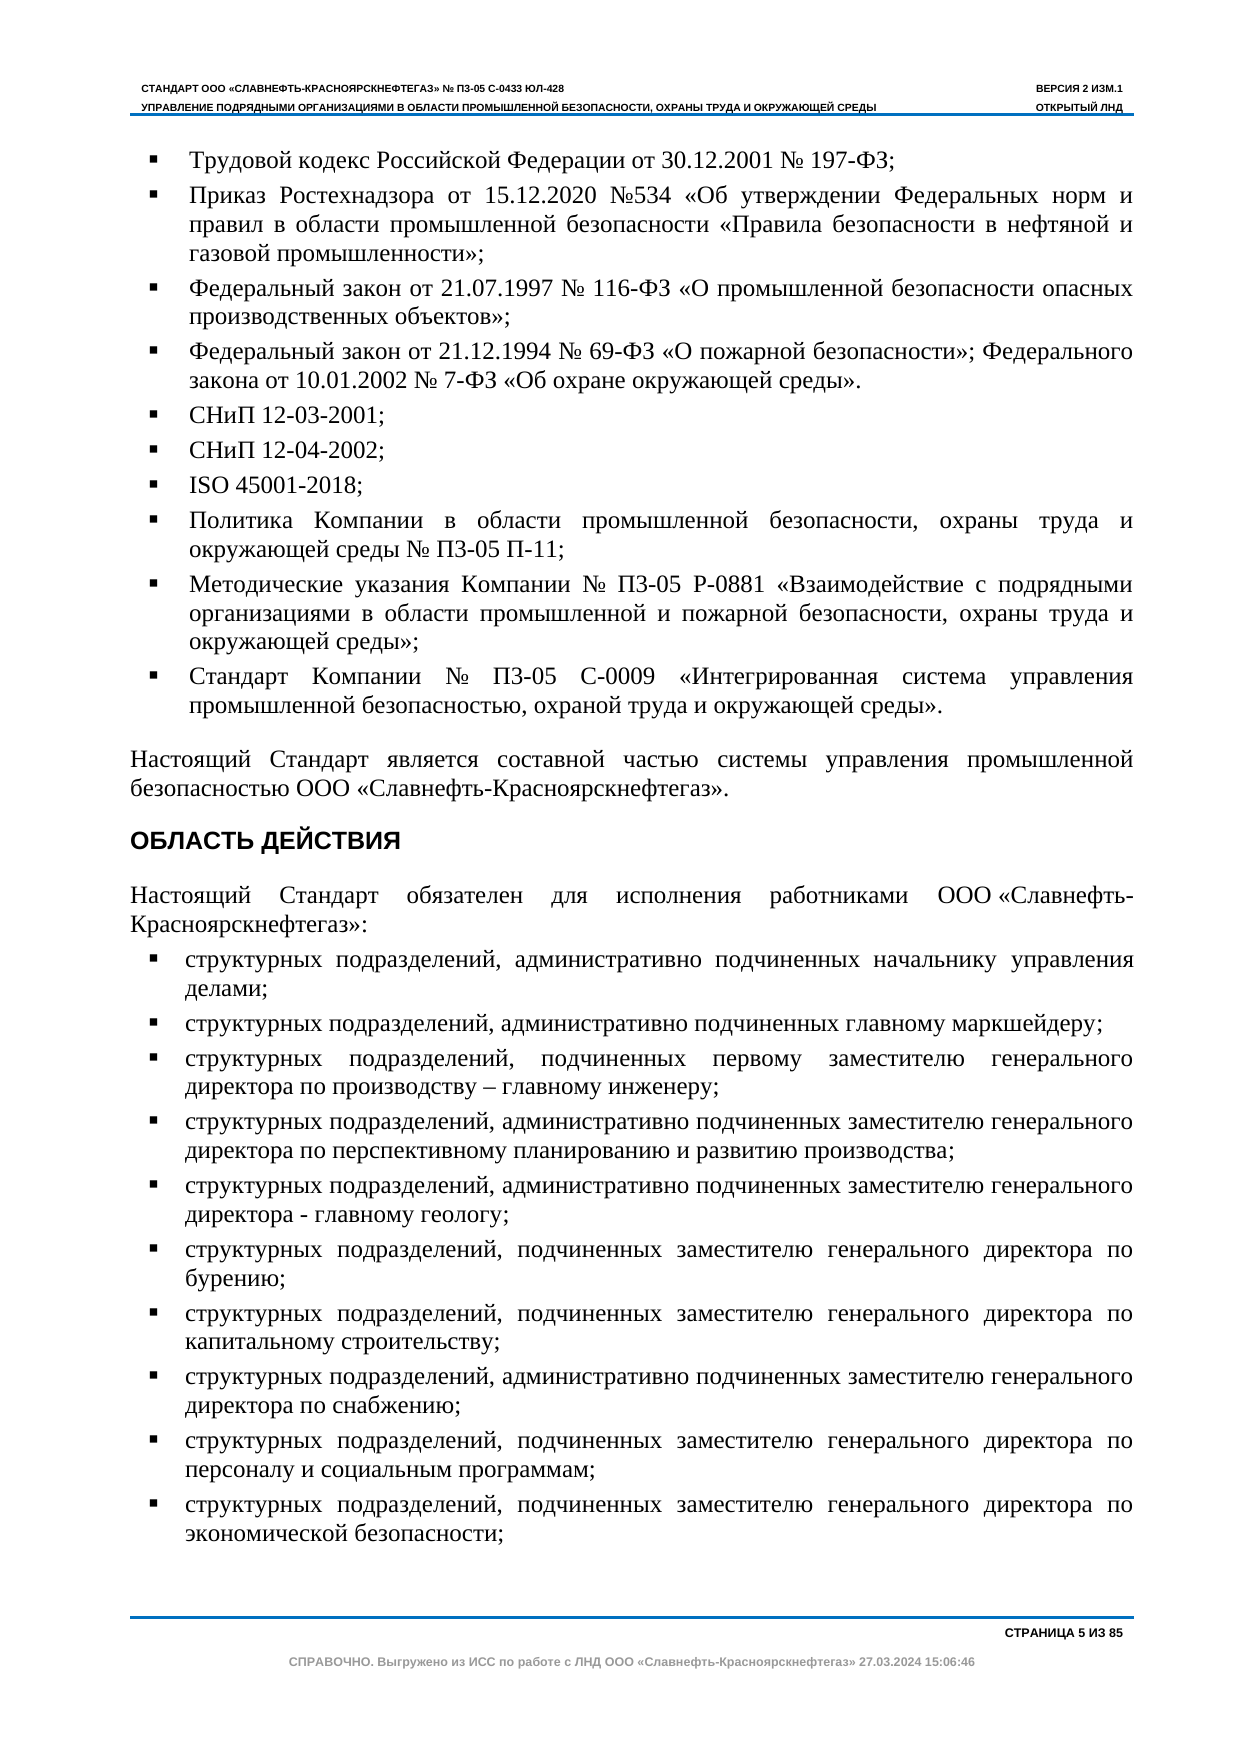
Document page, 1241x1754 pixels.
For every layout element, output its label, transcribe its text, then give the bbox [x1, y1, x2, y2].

subtitle ОБЛАСТЬ ДЕЙСТВИЯ [130, 826, 1134, 855]
list Стандарт Компании № П3-05 С-0009 «Интегрированная система управления промышленной безопасностью, охраной труда и окружающей среды». [148, 661, 1134, 719]
list Федеральный закон от 21.12.1994 № 69-ФЗ «О пожарной безопасности»; Федерального закона от 10.01.2002 № 7-ФЗ «Об охране окружающей среды». [148, 336, 1134, 394]
list Федеральный закон от 21.07.1997 № 116-ФЗ «О промышленной безопасности опасных производственных объектов»; [148, 273, 1134, 330]
list структурных подразделений, административно подчиненных главному маркшейдеру; [148, 1008, 1134, 1036]
list структурных подразделений, подчиненных заместителю генерального директора по бурению; [148, 1234, 1134, 1291]
list ISO 45001-2018; [148, 470, 1134, 499]
list Политика Компании в области промышленной безопасности, охраны труда и окружающей среды № П3-05 П-11; [148, 505, 1134, 563]
list Приказ Ростехнадзора от 15.12.2020 №534 «Об утверждении Федеральных норм и правил в области промышленной безопасности «Правила безопасности в нефтяной и газовой промышленности»; [148, 180, 1134, 266]
list структурных подразделений, подчиненных заместителю генерального директора по экономической безопасности; [148, 1489, 1134, 1546]
list структурных подразделений, административно подчиненных заместителю генерального директора по перспективному планированию и развитию производства; [148, 1106, 1134, 1164]
text Настоящий Стандарт является составной частью системы управления промышленной безопасностью ООО «Славнефть-Красноярскнефтегаз». [130, 744, 1134, 801]
list структурных подразделений, подчиненных первому заместителю генерального директора по производству – главному инженеру; [148, 1043, 1134, 1100]
list Методические указания Компании № П3-05 Р-0881 «Взаимодействие с подрядными организациями в области промышленной и пожарной безопасности, охраны труда и окружающей среды»; [148, 569, 1134, 655]
list структурных подразделений, административно подчиненных заместителю генерального директора - главному геологу; [148, 1170, 1134, 1228]
list структурных подразделений, подчиненных заместителю генерального директора по капитальному строительству; [148, 1298, 1134, 1355]
list СНиП 12-03-2001; [148, 400, 1134, 429]
list структурных подразделений, подчиненных заместителю генерального директора по персоналу и социальным программам; [148, 1425, 1134, 1483]
text Настоящий Стандарт обязателен для исполнения работниками ООО «Славнефть-Красноярскнефтегаз»: [130, 880, 1134, 938]
list структурных подразделений, административно подчиненных начальнику управления делами; [148, 944, 1134, 1001]
list Трудовой кодекс Российской Федерации от 30.12.2001 № 197-ФЗ; [148, 145, 1134, 174]
list СНиП 12-04-2002; [148, 435, 1134, 464]
list структурных подразделений, административно подчиненных заместителю генерального директора по снабжению; [148, 1361, 1134, 1419]
